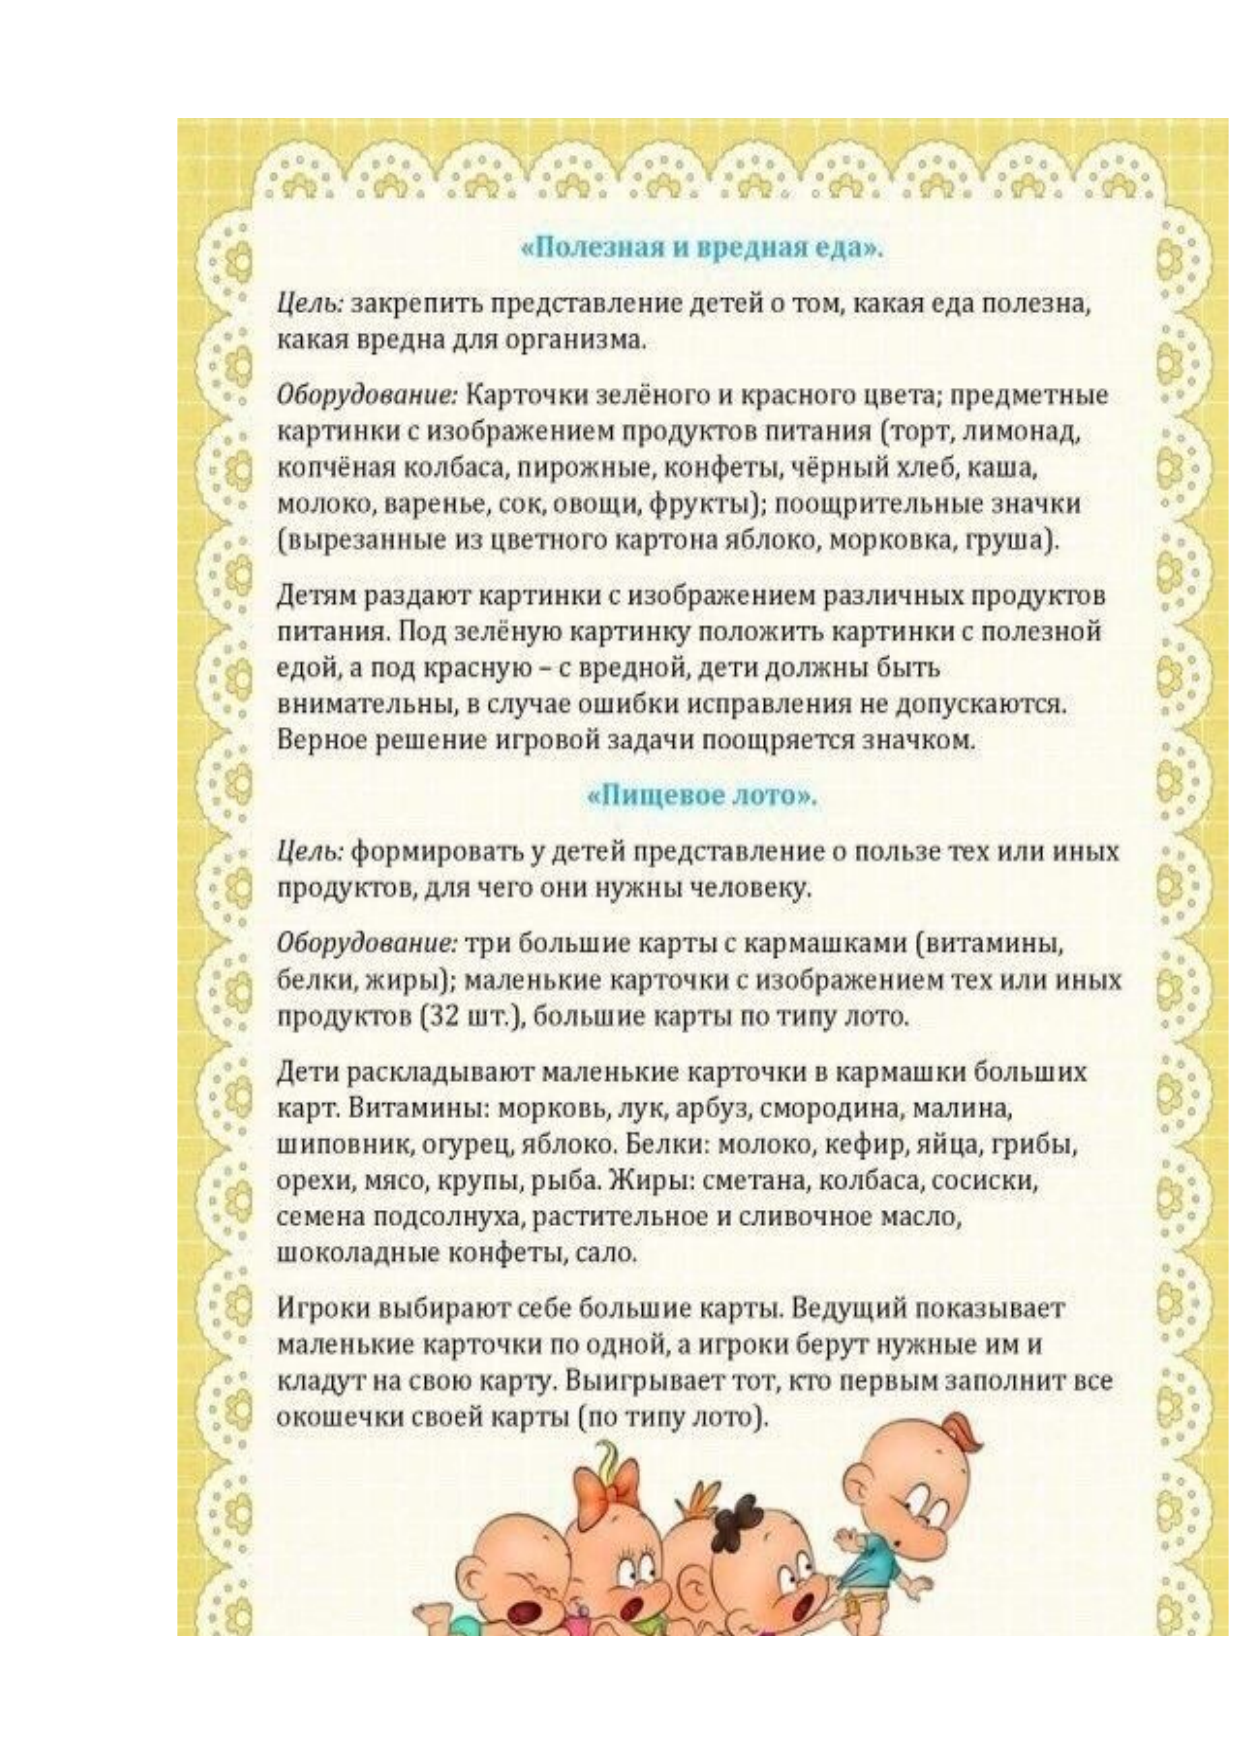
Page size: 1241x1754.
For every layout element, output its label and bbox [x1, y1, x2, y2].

picture [177, 118, 1229, 1636]
